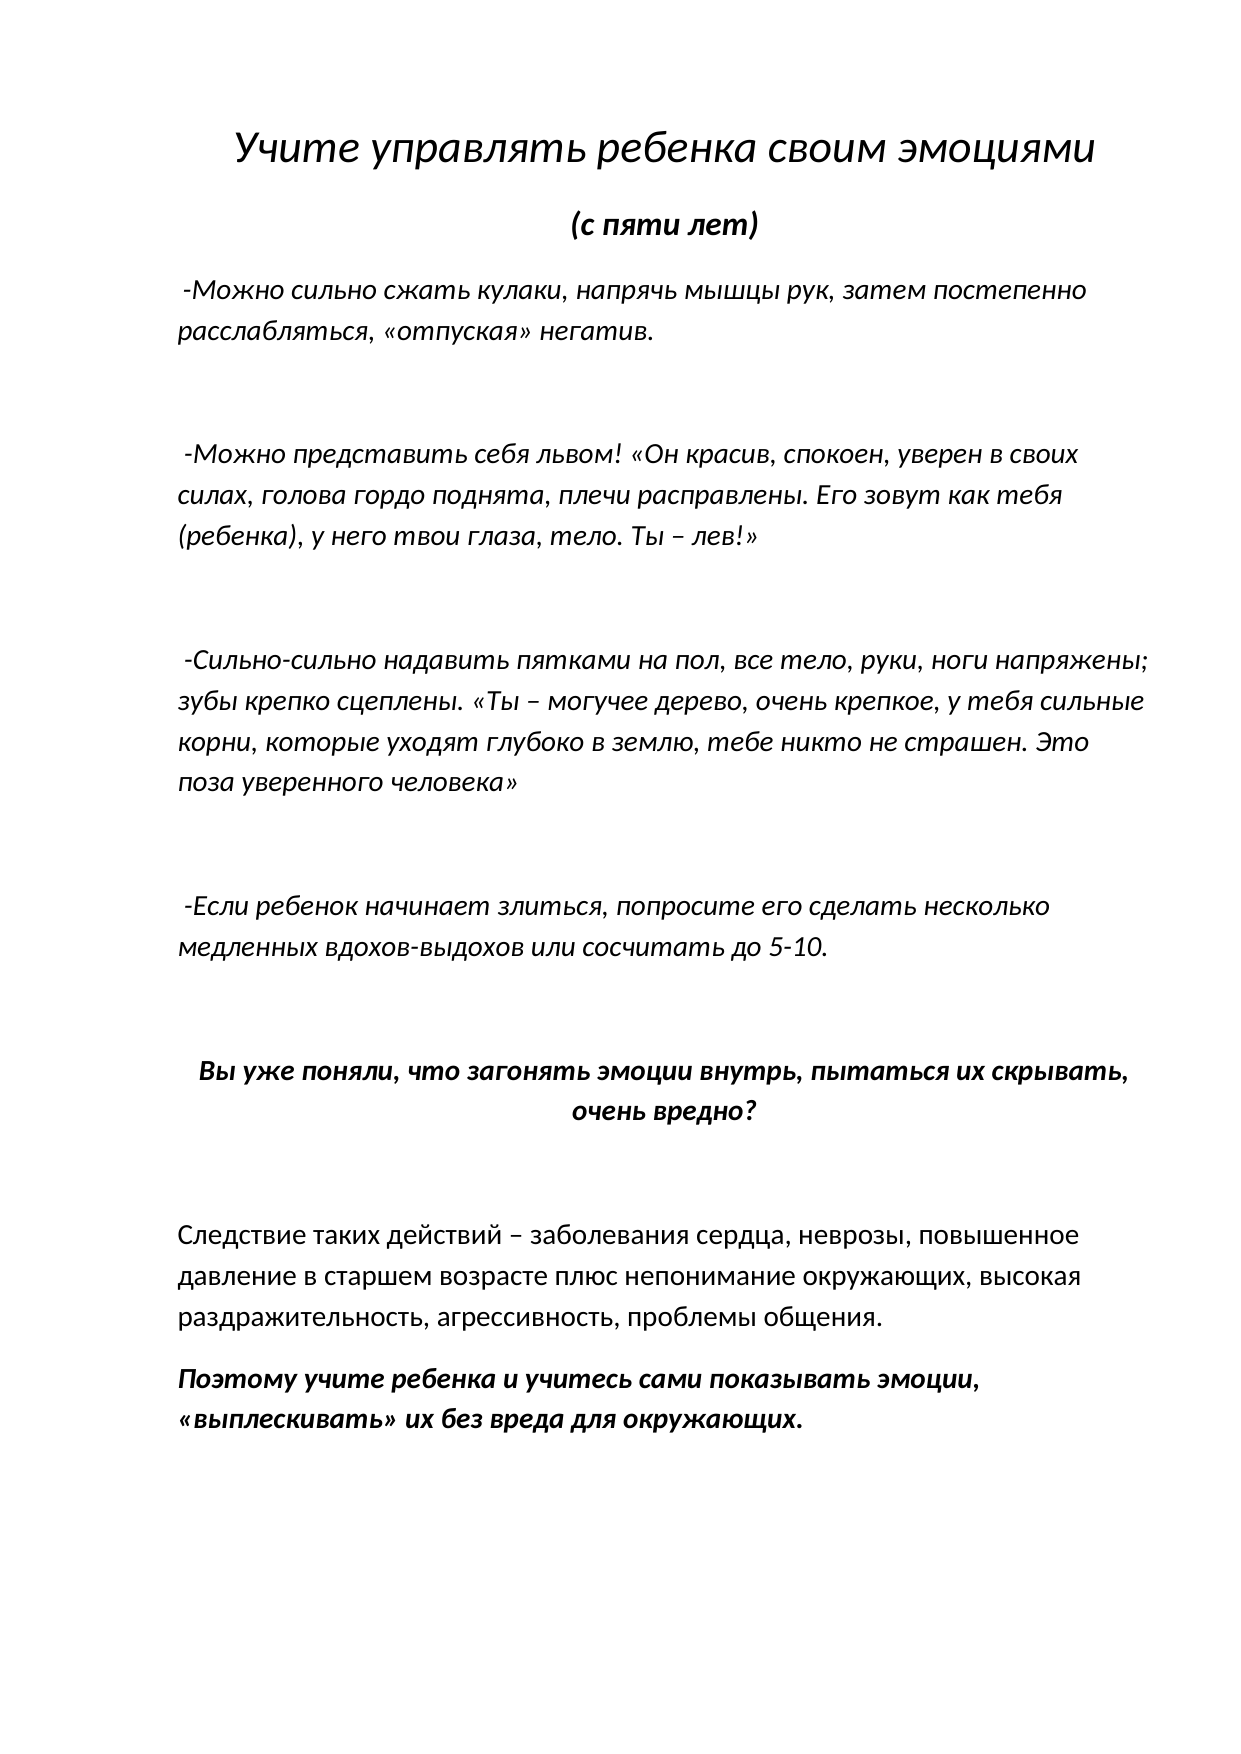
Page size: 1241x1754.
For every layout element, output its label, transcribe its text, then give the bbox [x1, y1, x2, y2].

text -Сильно-сильно надавить пятками на пол, все тело, руки, ноги напряжены; зубы крепко сцеплены. «Ты – могучее дерево, очень крепкое, у тебя сильные корни, которые уходят глубоко в землю, тебе никто не страшен. Это поза уверенного человека» [177, 641, 1152, 799]
text -Если ребенок начинает злиться, попросите его сделать несколько медленных вдохов-выдохов или сосчитать до 5-10. [177, 887, 1152, 964]
text -Можно представить себя львом! «Он красив, спокоен, уверен в своих силах, голова гордо поднята, плечи расправлены. Его зовут как тебя (ребенка), у него твои глаза, тело. Ты – лев!» [177, 435, 1152, 553]
text Поэтому учите ребенка и учитесь сами показывать эмоции, «выплескивать» их без вреда для окружающих. [177, 1360, 1152, 1436]
text (с пяти лет) [177, 203, 1152, 244]
text Вы уже поняли, что загонять эмоции внутрь, пытаться их скрывать, очень вредно? [177, 1052, 1152, 1128]
text Учите управлять ребенка своим эмоциями [177, 118, 1152, 174]
text Следствие таких действий – заболевания сердца, неврозы, повышенное давление в старшем возрасте плюс непонимание окружающих, высокая раздражительность, агрессивность, проблемы общения. [177, 1216, 1152, 1333]
text -Можно сильно сжать кулаки, напрячь мышцы рук, затем постепенно расслабляться, «отпуская» негатив. [177, 271, 1152, 347]
